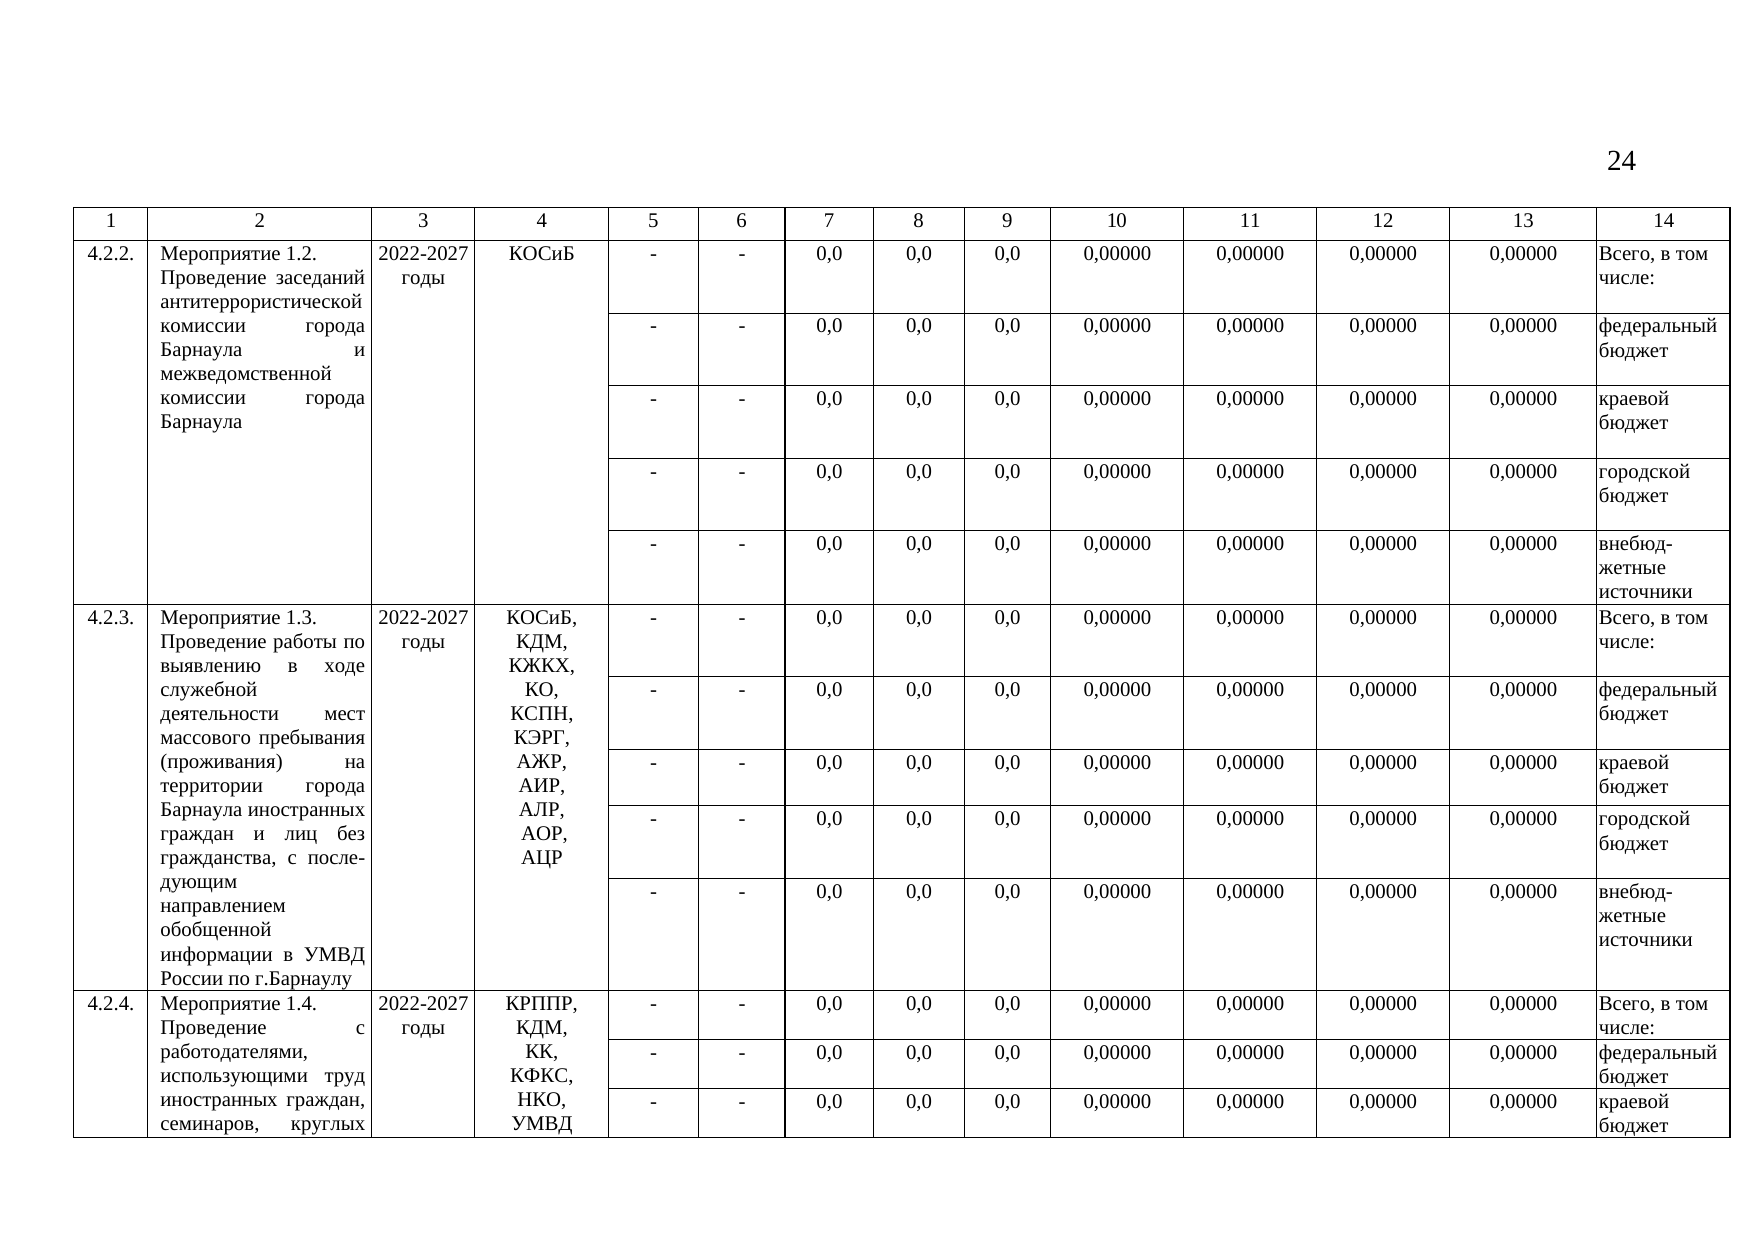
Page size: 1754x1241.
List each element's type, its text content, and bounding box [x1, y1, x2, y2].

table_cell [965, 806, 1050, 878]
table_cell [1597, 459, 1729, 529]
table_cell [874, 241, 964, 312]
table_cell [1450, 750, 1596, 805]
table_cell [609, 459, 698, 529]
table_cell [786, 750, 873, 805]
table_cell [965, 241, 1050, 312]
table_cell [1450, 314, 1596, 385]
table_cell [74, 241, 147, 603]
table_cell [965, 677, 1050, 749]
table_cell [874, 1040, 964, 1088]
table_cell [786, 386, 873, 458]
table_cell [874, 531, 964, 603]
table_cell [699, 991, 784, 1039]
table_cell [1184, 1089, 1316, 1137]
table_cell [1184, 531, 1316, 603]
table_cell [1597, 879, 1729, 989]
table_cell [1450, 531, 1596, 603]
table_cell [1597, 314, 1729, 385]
table_header 9 [965, 208, 1050, 239]
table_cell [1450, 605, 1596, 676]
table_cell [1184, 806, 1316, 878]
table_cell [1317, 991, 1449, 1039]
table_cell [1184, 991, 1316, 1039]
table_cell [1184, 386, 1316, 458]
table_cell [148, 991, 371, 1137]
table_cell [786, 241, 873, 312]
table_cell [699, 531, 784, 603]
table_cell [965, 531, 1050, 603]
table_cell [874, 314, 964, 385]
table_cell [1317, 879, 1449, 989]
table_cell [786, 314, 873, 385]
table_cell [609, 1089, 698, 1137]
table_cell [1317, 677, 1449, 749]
table_header 1 [74, 208, 147, 239]
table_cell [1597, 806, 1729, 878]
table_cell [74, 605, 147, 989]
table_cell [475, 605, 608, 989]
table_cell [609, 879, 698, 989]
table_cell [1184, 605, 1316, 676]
table_header 11 [1184, 208, 1316, 239]
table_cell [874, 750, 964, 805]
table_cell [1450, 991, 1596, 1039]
table_header 3 [372, 208, 474, 239]
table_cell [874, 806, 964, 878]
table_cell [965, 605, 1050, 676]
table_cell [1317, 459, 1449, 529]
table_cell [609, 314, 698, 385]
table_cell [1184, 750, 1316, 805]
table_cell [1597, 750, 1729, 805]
table_header 2 [148, 208, 371, 239]
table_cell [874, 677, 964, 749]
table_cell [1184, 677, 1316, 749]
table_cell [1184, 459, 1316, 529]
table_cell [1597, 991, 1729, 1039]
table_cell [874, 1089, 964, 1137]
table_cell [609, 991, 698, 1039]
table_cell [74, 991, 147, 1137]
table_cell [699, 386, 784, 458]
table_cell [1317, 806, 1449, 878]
table_header 4 [475, 208, 608, 239]
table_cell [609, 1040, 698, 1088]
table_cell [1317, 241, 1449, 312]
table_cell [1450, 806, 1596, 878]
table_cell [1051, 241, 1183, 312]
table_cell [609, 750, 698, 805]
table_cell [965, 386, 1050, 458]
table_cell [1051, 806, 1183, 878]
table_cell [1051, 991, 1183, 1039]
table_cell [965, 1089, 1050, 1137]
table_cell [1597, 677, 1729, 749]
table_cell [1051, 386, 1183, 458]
table_header 13 [1450, 208, 1596, 239]
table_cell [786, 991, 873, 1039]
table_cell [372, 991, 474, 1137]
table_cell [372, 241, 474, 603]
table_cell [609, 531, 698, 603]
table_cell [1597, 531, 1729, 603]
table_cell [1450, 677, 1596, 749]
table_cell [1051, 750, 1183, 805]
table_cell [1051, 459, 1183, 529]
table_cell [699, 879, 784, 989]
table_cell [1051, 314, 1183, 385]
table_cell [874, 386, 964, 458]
table_header 12 [1317, 208, 1449, 239]
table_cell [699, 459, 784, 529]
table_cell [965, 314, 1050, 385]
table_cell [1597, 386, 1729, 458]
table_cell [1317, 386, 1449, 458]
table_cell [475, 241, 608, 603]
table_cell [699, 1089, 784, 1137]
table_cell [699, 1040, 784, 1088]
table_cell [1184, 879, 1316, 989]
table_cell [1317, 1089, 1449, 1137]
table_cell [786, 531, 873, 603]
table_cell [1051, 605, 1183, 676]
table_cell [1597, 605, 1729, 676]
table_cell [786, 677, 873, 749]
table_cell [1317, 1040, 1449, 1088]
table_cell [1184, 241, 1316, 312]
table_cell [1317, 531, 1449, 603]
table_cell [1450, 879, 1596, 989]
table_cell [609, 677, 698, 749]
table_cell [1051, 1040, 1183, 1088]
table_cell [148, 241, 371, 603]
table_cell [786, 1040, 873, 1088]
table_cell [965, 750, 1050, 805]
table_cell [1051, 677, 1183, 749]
table_header 8 [874, 208, 964, 239]
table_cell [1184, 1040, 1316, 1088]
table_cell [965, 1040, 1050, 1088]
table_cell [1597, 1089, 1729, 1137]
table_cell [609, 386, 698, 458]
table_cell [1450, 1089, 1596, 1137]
table_header 6 [699, 208, 784, 239]
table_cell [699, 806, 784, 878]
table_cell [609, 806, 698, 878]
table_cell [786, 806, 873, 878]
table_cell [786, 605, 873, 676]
table_header 5 [609, 208, 698, 239]
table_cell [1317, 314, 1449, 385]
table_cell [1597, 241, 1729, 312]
table_header 14 [1597, 208, 1729, 239]
table_header 7 [786, 208, 873, 239]
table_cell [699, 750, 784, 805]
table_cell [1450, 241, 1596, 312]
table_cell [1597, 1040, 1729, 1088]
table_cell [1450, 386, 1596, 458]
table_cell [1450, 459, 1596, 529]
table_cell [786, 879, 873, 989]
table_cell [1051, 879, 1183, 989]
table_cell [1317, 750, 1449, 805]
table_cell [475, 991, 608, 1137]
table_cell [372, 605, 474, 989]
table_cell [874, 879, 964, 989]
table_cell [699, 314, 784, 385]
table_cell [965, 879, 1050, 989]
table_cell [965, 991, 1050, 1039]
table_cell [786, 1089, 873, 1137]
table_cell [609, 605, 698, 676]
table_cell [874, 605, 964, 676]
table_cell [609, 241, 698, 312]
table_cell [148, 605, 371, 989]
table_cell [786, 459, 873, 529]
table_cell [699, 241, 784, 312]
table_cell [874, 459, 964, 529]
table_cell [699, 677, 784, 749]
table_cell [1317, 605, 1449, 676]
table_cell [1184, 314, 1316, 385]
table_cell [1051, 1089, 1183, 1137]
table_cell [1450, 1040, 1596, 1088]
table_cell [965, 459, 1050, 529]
table_header 10 [1051, 208, 1183, 239]
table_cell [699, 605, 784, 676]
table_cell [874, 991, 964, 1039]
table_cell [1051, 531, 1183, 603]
